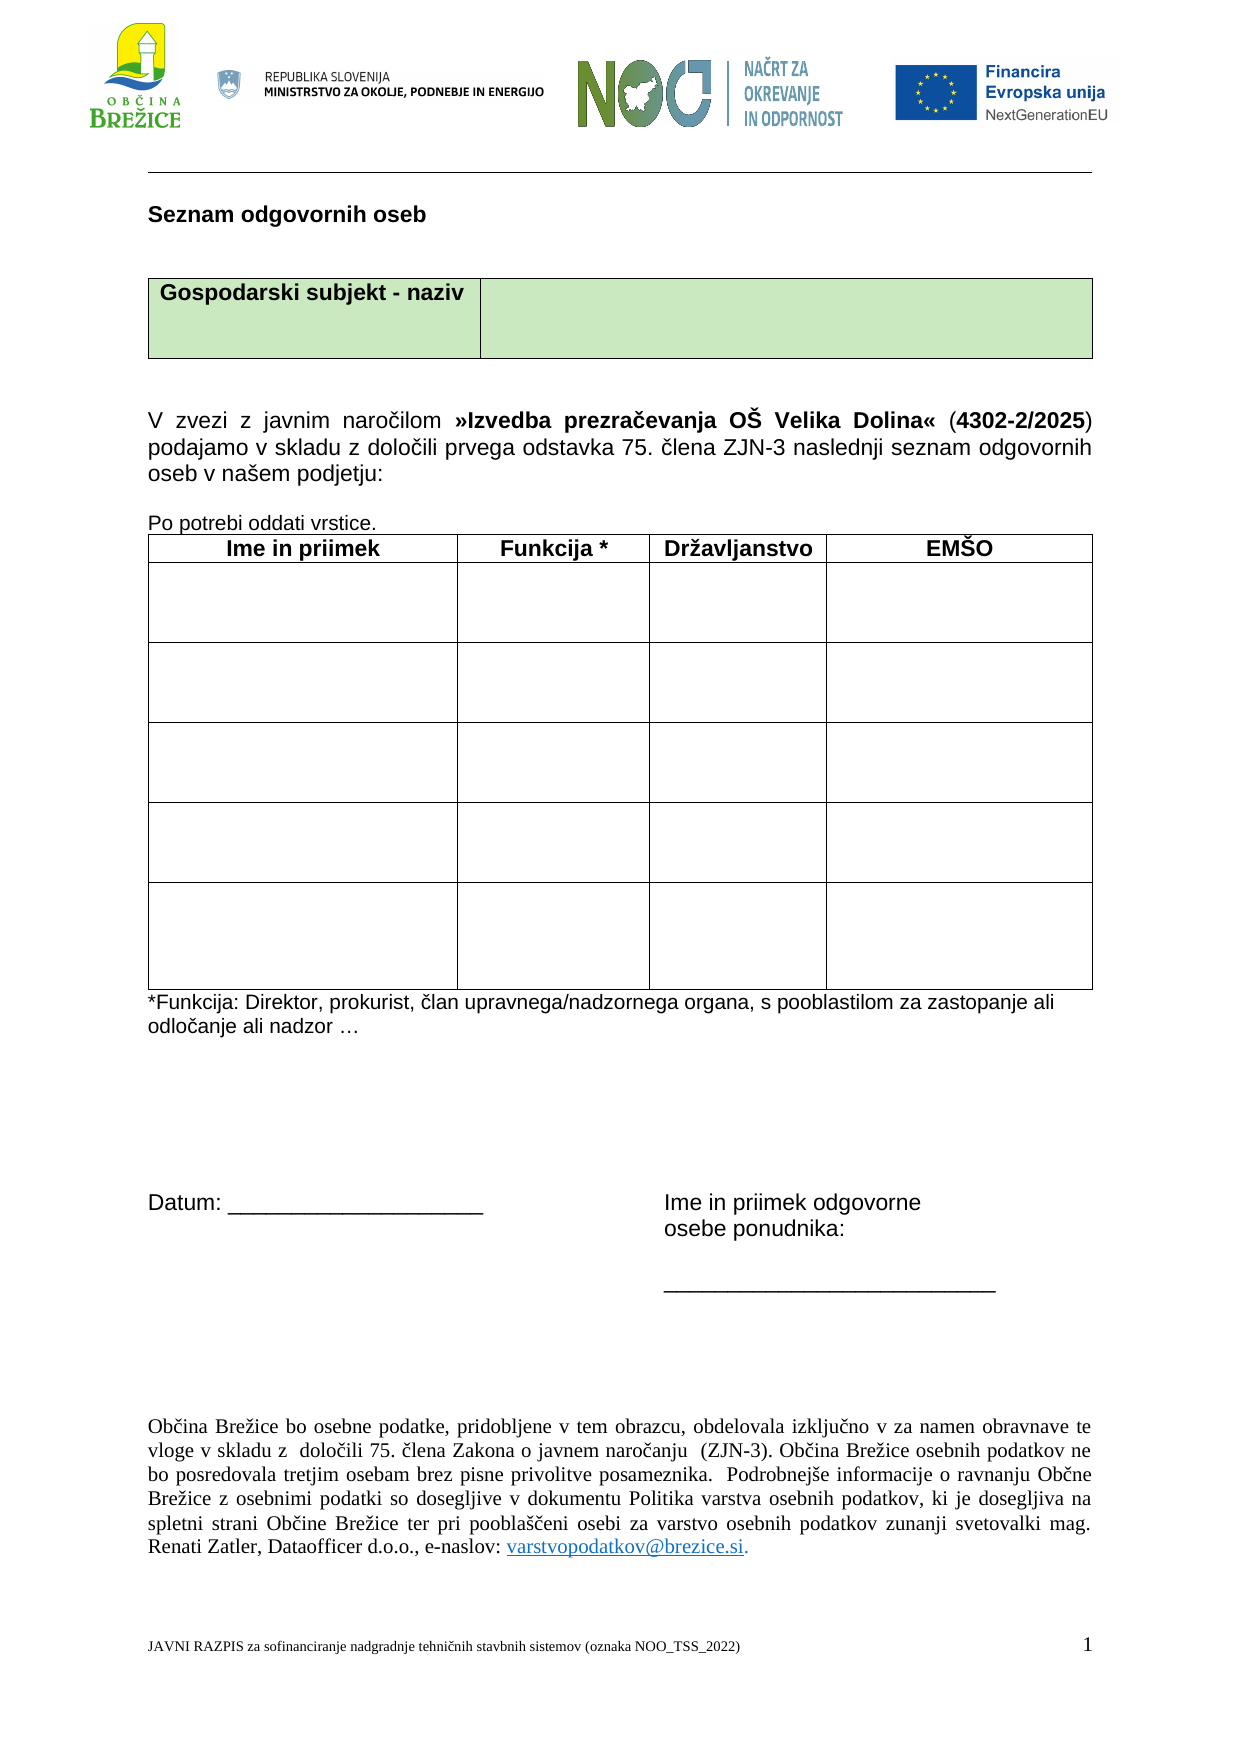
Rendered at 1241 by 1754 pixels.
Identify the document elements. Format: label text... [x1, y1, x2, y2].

table_cell [149, 883, 457, 988]
picture [214, 68, 546, 102]
table_cell [149, 723, 457, 802]
text Datum: ____________________ Ime in priimek odgovorne [148, 1188, 1092, 1215]
table_cell [149, 803, 457, 882]
table_cell [149, 643, 457, 722]
table_cell [458, 723, 649, 802]
table_cell [458, 643, 649, 722]
table_cell [827, 643, 1092, 722]
table_cell [650, 643, 826, 722]
table_header Funkcija * [458, 535, 649, 562]
text osebe ponudnika: [590, 1215, 1092, 1241]
table_cell [650, 883, 826, 988]
text Po potrebi oddati vrstice. [148, 510, 1092, 534]
text *Funkcija: Direktor, prokurist, član upravnega/nadzornega organa, s pooblastilom za zastopanje ali odločanje ali nadzor … [148, 990, 1092, 1037]
table_cell [458, 883, 649, 988]
table_header Državljanstvo [650, 535, 826, 562]
table_header Gospodarski subjekt - naziv [149, 279, 480, 358]
picture [578, 60, 711, 127]
table_cell [458, 563, 649, 642]
table_cell [827, 883, 1092, 988]
table_cell [458, 803, 649, 882]
table_cell [827, 803, 1092, 882]
table_header EMŠO [827, 535, 1092, 562]
picture [90, 23, 181, 128]
text V zvezi z javnim naročilom »Izvedba prezračevanja OŠ Velika Dolina« (4302-2/2025) podajamo v skladu z določili prvega odstavka 75. člena ZJN-3 naslednji seznam odgovornih oseb v našem podjetju: [148, 407, 1092, 486]
picture [889, 56, 1121, 122]
table_cell [650, 803, 826, 882]
table_cell [650, 563, 826, 642]
text __________________________ [148, 1267, 1092, 1294]
table_cell [650, 723, 826, 802]
table_cell [827, 723, 1092, 802]
text Občina Brežice bo osebne podatke, pridobljene v tem obrazcu, obdelovala izključno v za namen obravnave te vloge v skladu z določili 75. člena Zakona o javnem naročanju (ZJN-3). Občina Brežice osebnih podatkov ne bo posredovala tretjim osebam brez pisne privolitve posameznika. Podrobnejše informacije o ravnanju Občne Brežice z osebnimi podatki so dosegljive v dokumentu Politika varstva osebnih podatkov, ki je dosegljiva na spletni strani Občine Brežice ter pri pooblaščeni osebi za varstvo osebnih podatkov zunanji svetovalki mag. Renati Zatler, Dataofficer d.o.o., e-naslov: varstvopodatkov@brezice.si. [148, 1414, 1092, 1558]
table_header Ime in priimek [149, 535, 457, 562]
table_header [481, 279, 1092, 358]
text Seznam odgovornih oseb [148, 201, 1092, 228]
table_cell [149, 563, 457, 642]
table_cell [827, 563, 1092, 642]
